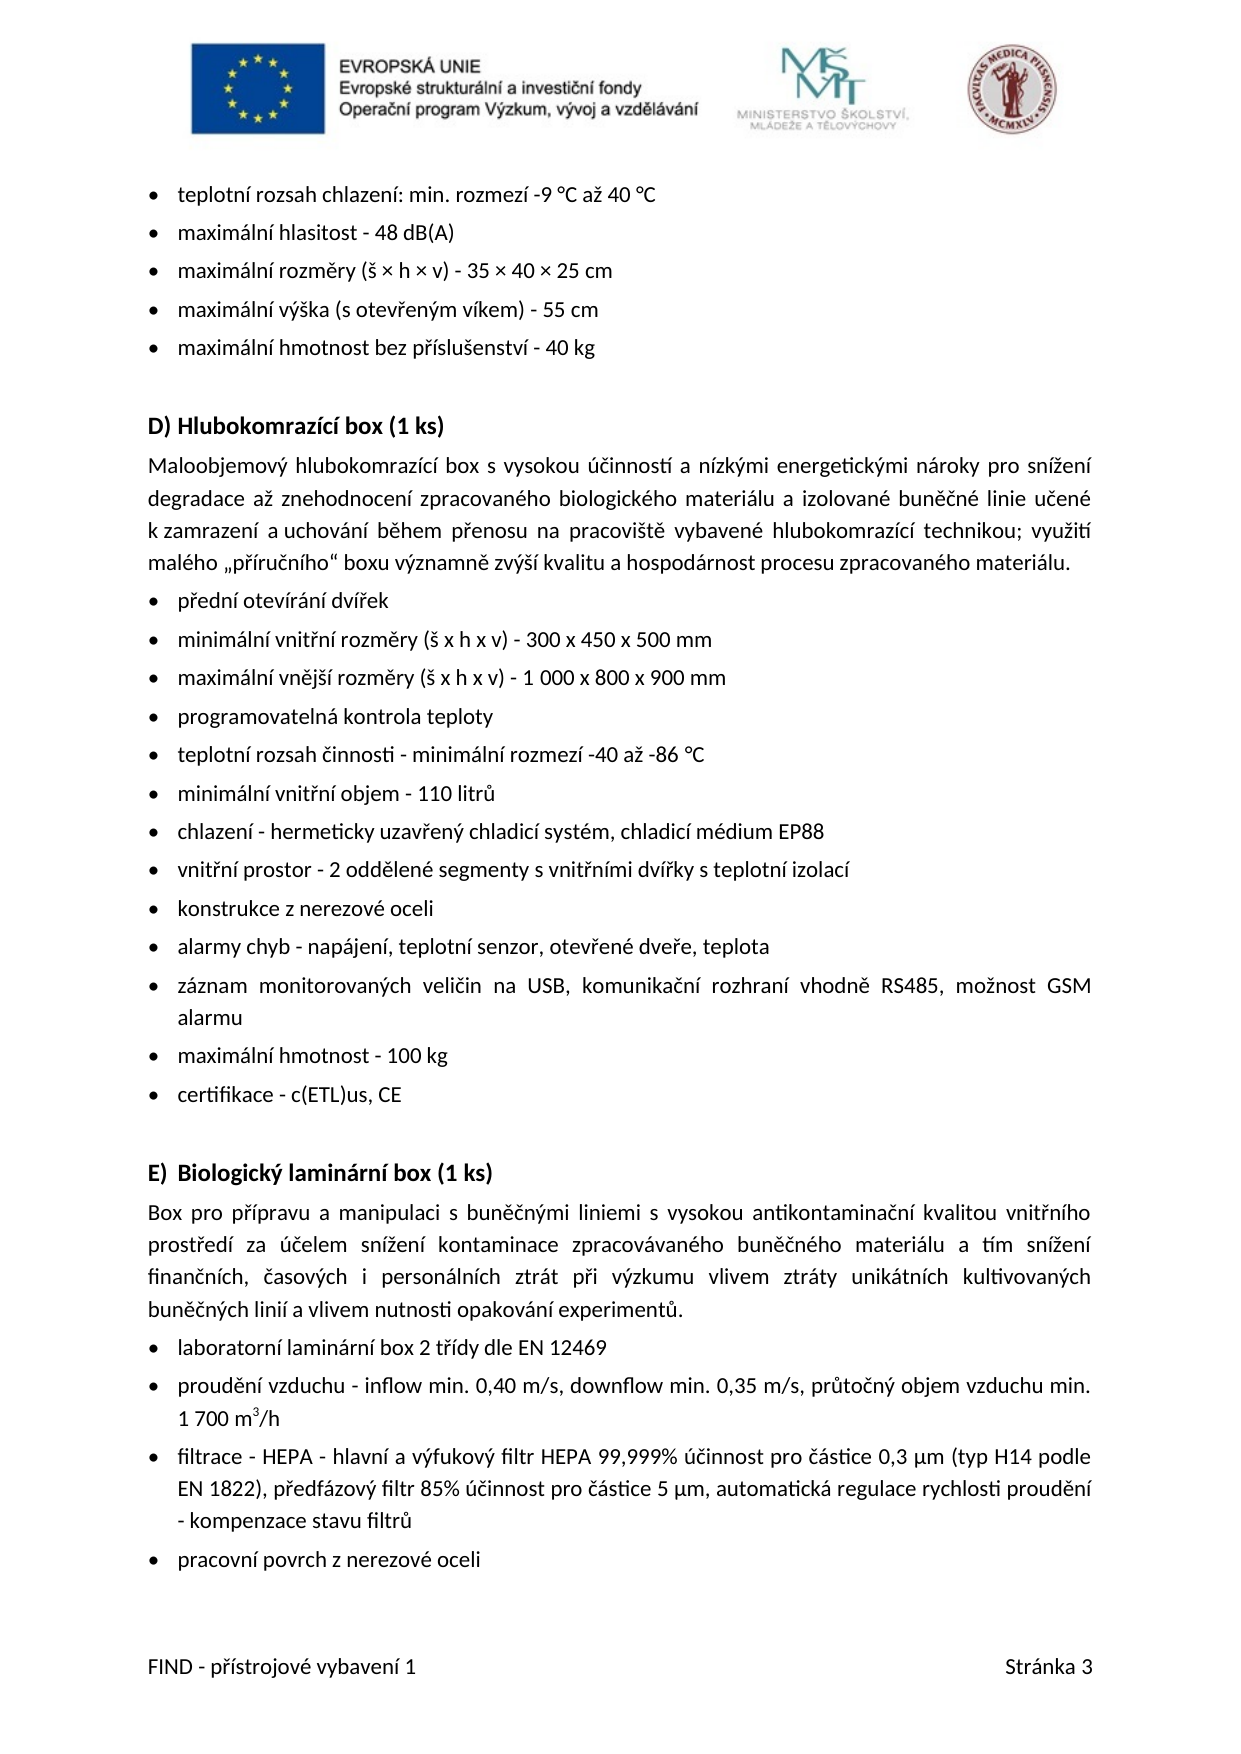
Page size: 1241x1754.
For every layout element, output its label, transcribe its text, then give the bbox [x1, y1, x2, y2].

text • maximální rozměry (š × h × v) - 35 × 40 × 25 cm [148, 257, 1093, 284]
text Maloobjemový hlubokomrazící box s vysokou účinností a nízkými energetickými nároky pro snížení degradace až znehodnocení zpracovaného biologického materiálu a izolované buněčné linie učené k zamrazení a uchování během přenosu na pracoviště vybavené hlubokomrazící technikou; využití malého „příručního“ boxu významně zvýší kvalitu a hospodárnost procesu zpracovaného materiálu. [148, 452, 1093, 576]
text • proudění vzduchu - inflow min. 0,40 m/s, downflow min. 0,35 m/s, průtočný objem vzduchu min. 1 700 m3/h [148, 1372, 1093, 1432]
text • programovatelná kontrola teploty [148, 702, 1093, 730]
text • teplotní rozsah chlazení: min. rozmezí -9 °C až 40 °C [148, 180, 1093, 208]
text • vnitřní prostor - 2 oddělené segmenty s vnitřními dvířky s teplotní izolací [148, 856, 1093, 884]
text • přední otevírání dvířek [148, 587, 1093, 614]
text • teplotní rozsah činnosti - minimální rozmezí -40 až -86 °C [148, 740, 1093, 768]
text • minimální vnitřní objem - 110 litrů [148, 779, 1093, 807]
text • laboratorní laminární box 2 třídy dle EN 12469 [148, 1333, 1093, 1361]
picture [147, 0, 1093, 180]
text • maximální hlasitost - 48 dB(A) [148, 218, 1093, 246]
text • záznam monitorovaných veličin na USB, komunikační rozhraní vhodně RS485, možnost GSM alarmu [148, 971, 1093, 1031]
text • maximální vnější rozměry (š x h x v) - 1 000 x 800 x 900 mm [148, 663, 1093, 691]
text • konstrukce z nerezové oceli [148, 894, 1093, 922]
text • pracovní povrch z nerezové oceli [148, 1545, 1093, 1573]
text • minimální vnitřní rozměry (š x h x v) - 300 x 450 x 500 mm [148, 625, 1093, 653]
text • alarmy chyb - napájení, teplotní senzor, otevřené dveře, teplota [148, 932, 1093, 961]
text • maximální výška (s otevřeným víkem) - 55 cm [148, 295, 1093, 323]
text • filtrace - HEPA - hlavní a výfukový filtr HEPA 99,999% účinnost pro částice 0,3 μm (typ H14 podle EN 1822), předfázový filtr 85% účinnost pro částice 5 μm, automatická regulace rychlosti proudění - kompenzace stavu filtrů [148, 1442, 1093, 1534]
text Box pro přípravu a manipulaci s buněčnými liniemi s vysokou antikontaminační kvalitou vnitřního prostředí za účelem snížení kontaminace zpracovávaného buněčného materiálu a tím snížení finančních, časových i personálních ztrát při výzkumu vlivem ztráty unikátních kultivovaných buněčných linií a vlivem nutnosti opakování experimentů. [148, 1198, 1093, 1323]
text D) Hlubokomrazící box (1 ks) [148, 410, 1093, 441]
text • maximální hmotnost bez příslušenství - 40 kg [148, 333, 1093, 361]
text • maximální hmotnost - 100 kg [148, 1042, 1093, 1069]
text E) Biologický laminární box (1 ks) [148, 1157, 1093, 1187]
text • certifikace - c(ETL)us, CE [148, 1080, 1093, 1108]
text • chlazení - hermeticky uzavřený chladicí systém, chladicí médium EP88 [148, 817, 1093, 845]
